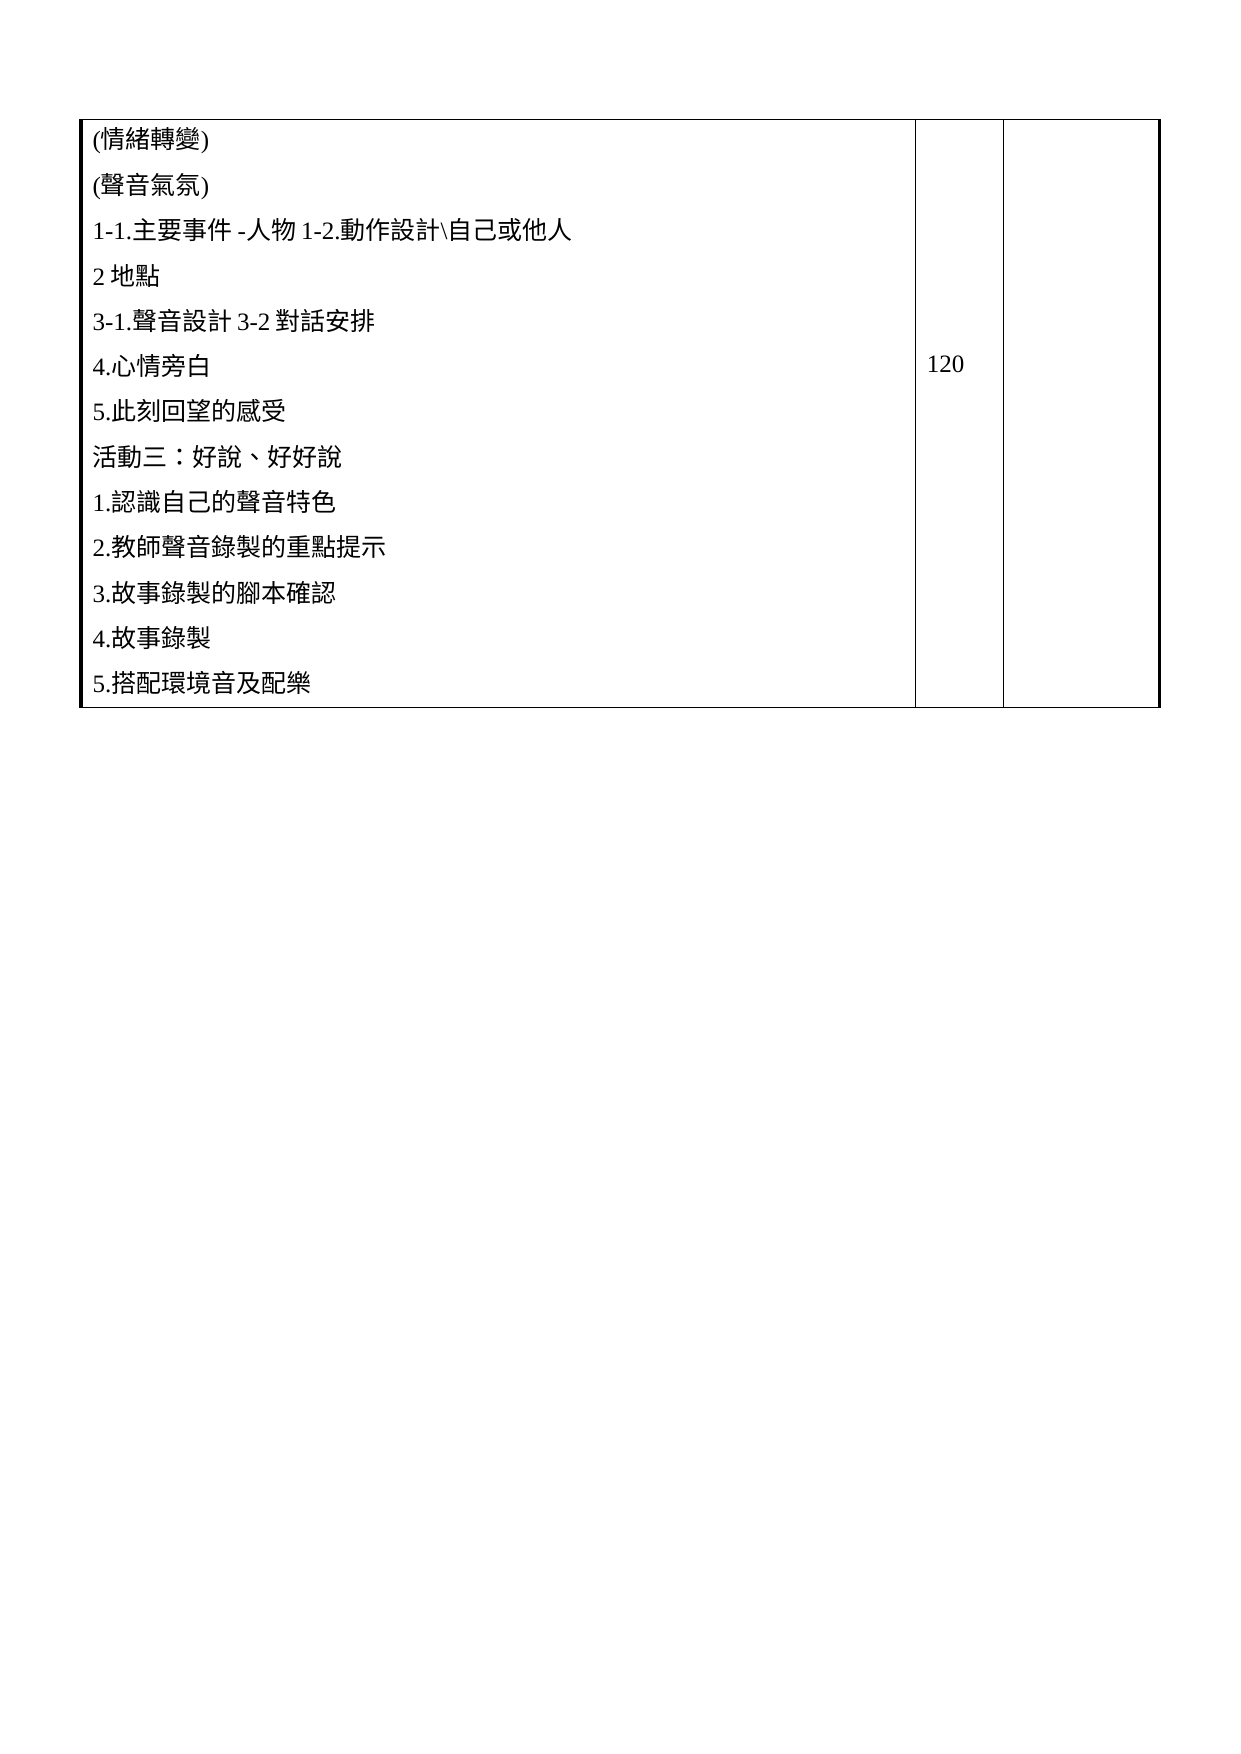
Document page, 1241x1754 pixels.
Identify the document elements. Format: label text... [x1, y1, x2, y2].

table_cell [83, 120, 915, 707]
table_cell 80’ 80’ 120 [916, 120, 1003, 707]
table_cell [1004, 120, 1158, 707]
